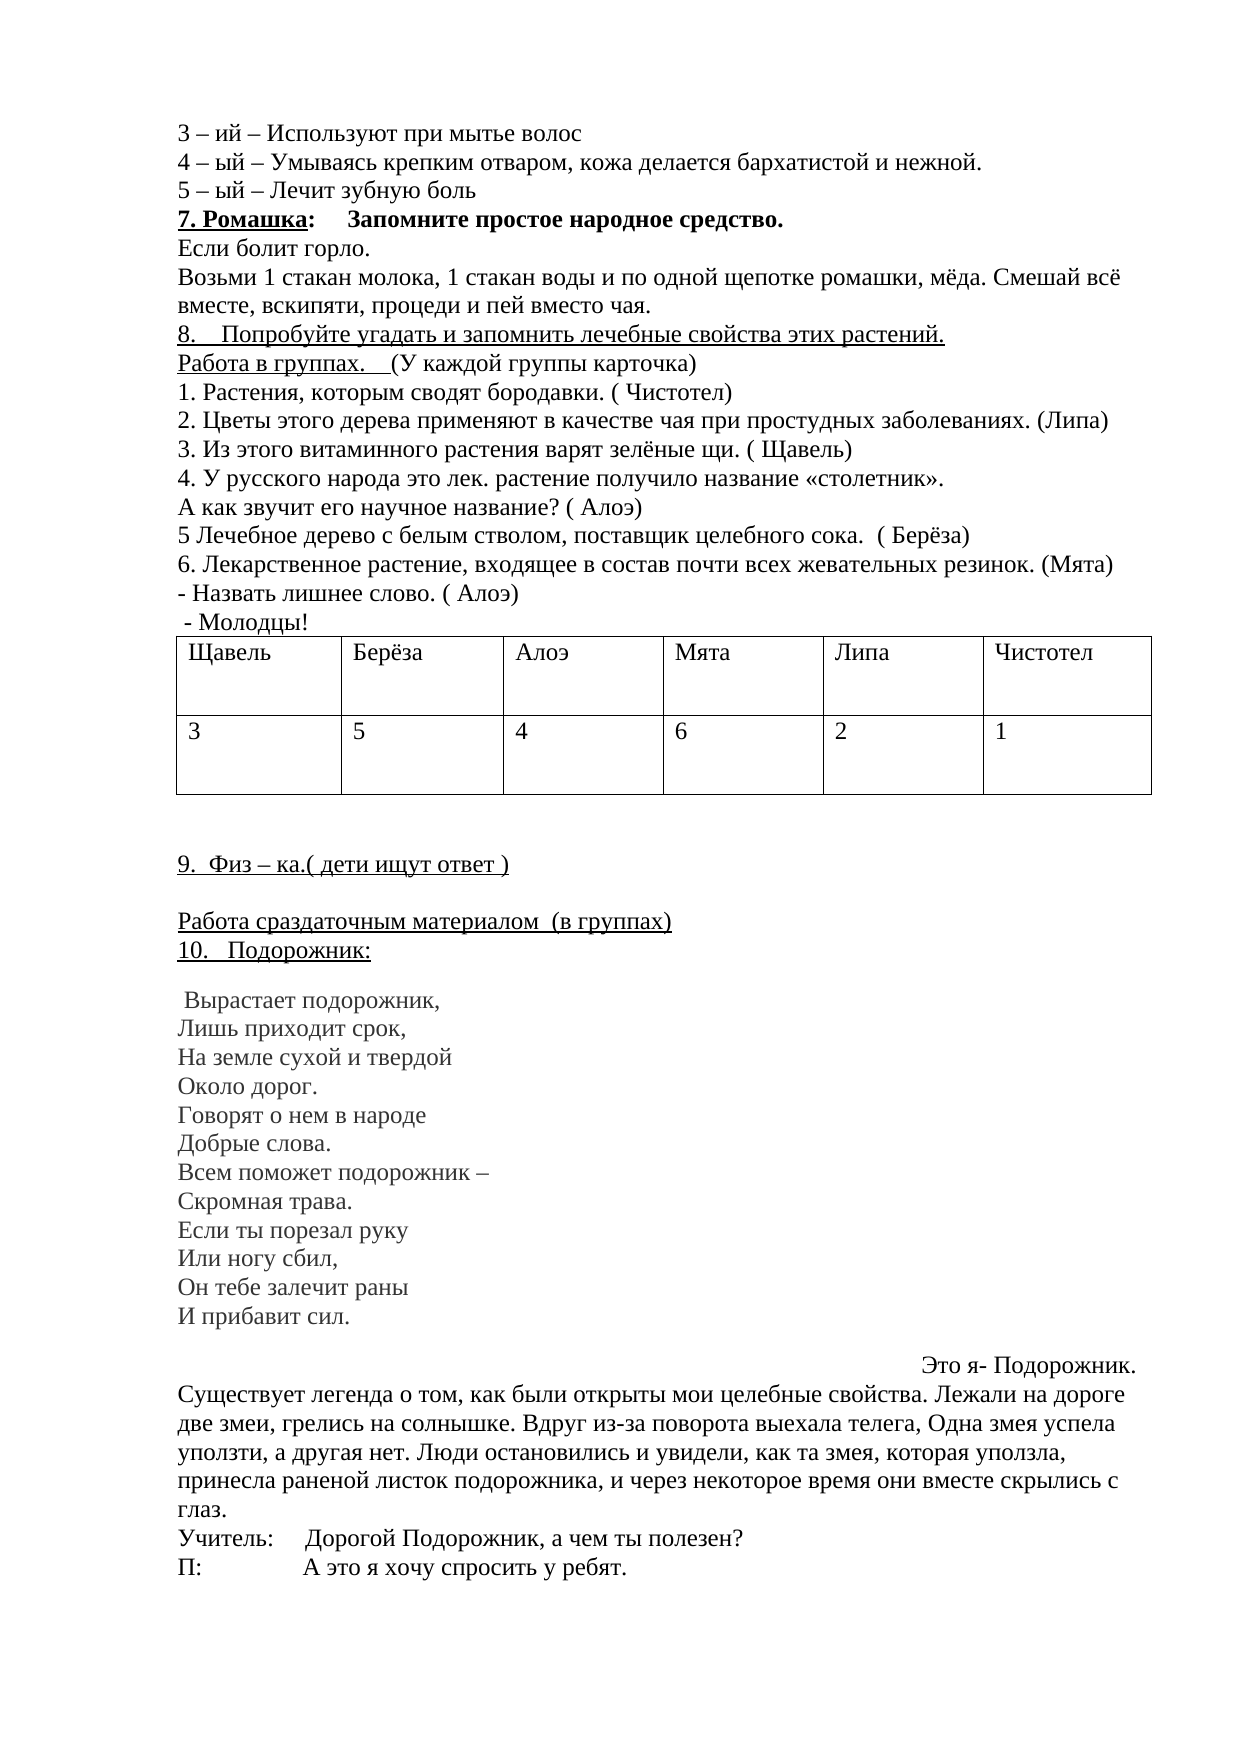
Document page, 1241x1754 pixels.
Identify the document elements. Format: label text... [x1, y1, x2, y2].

text 4. У русского народа это лек. растение получило название «столетник». [177, 463, 1152, 492]
text 2. Цветы этого дерева применяют в качестве чая при простудных заболеваниях. (Липа) [177, 406, 1152, 434]
text 3. Из этого витаминного растения варят зелёные щи. ( Щавель) [177, 434, 1152, 463]
text 1. Растения, которым сводят бородавки. ( Чистотел) [177, 377, 1152, 406]
text Возьми 1 стакан молока, 1 стакан воды и по одной щепотке ромашки, мёда. Смешай всё вместе, вскипяти, процеди и пей вместо чая. [177, 262, 1152, 319]
table_header Чистотел [984, 637, 1151, 715]
text Если болит горло. [177, 233, 1152, 262]
text - Молодцы! [177, 607, 1152, 636]
table_cell 6 [664, 716, 823, 794]
table_cell 1 [984, 716, 1151, 794]
text - Назвать лишнее слово. ( Алоэ) [177, 578, 1152, 607]
text Работа в группах. (У каждой группы карточка) [177, 348, 1152, 377]
text Работа сраздаточным материалом (в группах) [177, 906, 1152, 935]
text П: А это я хочу спросить у ребят. [177, 1552, 1152, 1581]
text Вырастает подорожник, Лишь приходит срок, На земле сухой и твердой Около дорог. Говорят о нем в народе Добрые слова. Всем поможет подорожник – Скромная трава. Если ты порезал руку Или ногу сбил, Он тебе залечит раны И прибавит сил. [177, 985, 1152, 1330]
table_header Щавель [177, 637, 341, 715]
table_cell 2 [824, 716, 983, 794]
table_header Берёза [342, 637, 503, 715]
text 8. Попробуйте угадать и запомнить лечебные свойства этих растений. [177, 319, 1152, 348]
text А как звучит его научное название? ( Алоэ) [177, 492, 1152, 521]
text 5 – ый – Лечит зубную боль [177, 176, 1152, 204]
text 3 – ий – Используют при мытье волос 4 – ый – Умываясь крепким отваром, кожа делается бархатистой и нежной. [177, 118, 1152, 176]
text 7. Ромашка: Запомните простое народное средство. [177, 204, 1152, 233]
text 9. Физ – ка.( дети ищут ответ ) [177, 849, 1152, 878]
table_cell 3 [177, 716, 341, 794]
text 10. Подорожник: [177, 935, 1152, 964]
table_header Алоэ [504, 637, 663, 715]
table_header Мята [664, 637, 823, 715]
text Учитель: Дорогой Подорожник, а чем ты полезен? [177, 1523, 1152, 1552]
table_header Липа [824, 637, 983, 715]
table_cell 4 [504, 716, 663, 794]
text 6. Лекарственное растение, входящее в состав почти всех жевательных резинок. (Мята) [177, 549, 1152, 578]
text 5 Лечебное дерево с белым стволом, поставщик целебного сока. ( Берёза) [177, 521, 1152, 549]
text Это я- Подорожник. Существует легенда о том, как были открыты мои целебные свойства. Лежали на дороге две змеи, грелись на солнышке. Вдруг из-за поворота выехала телега, Одна змея успела уползти, а другая нет. Люди остановились и увидели, как та змея, которая уползла, принесла раненой листок подорожника, и через некоторое время они вместе скрылись с глаз. [177, 1351, 1152, 1523]
table_cell 5 [342, 716, 503, 794]
